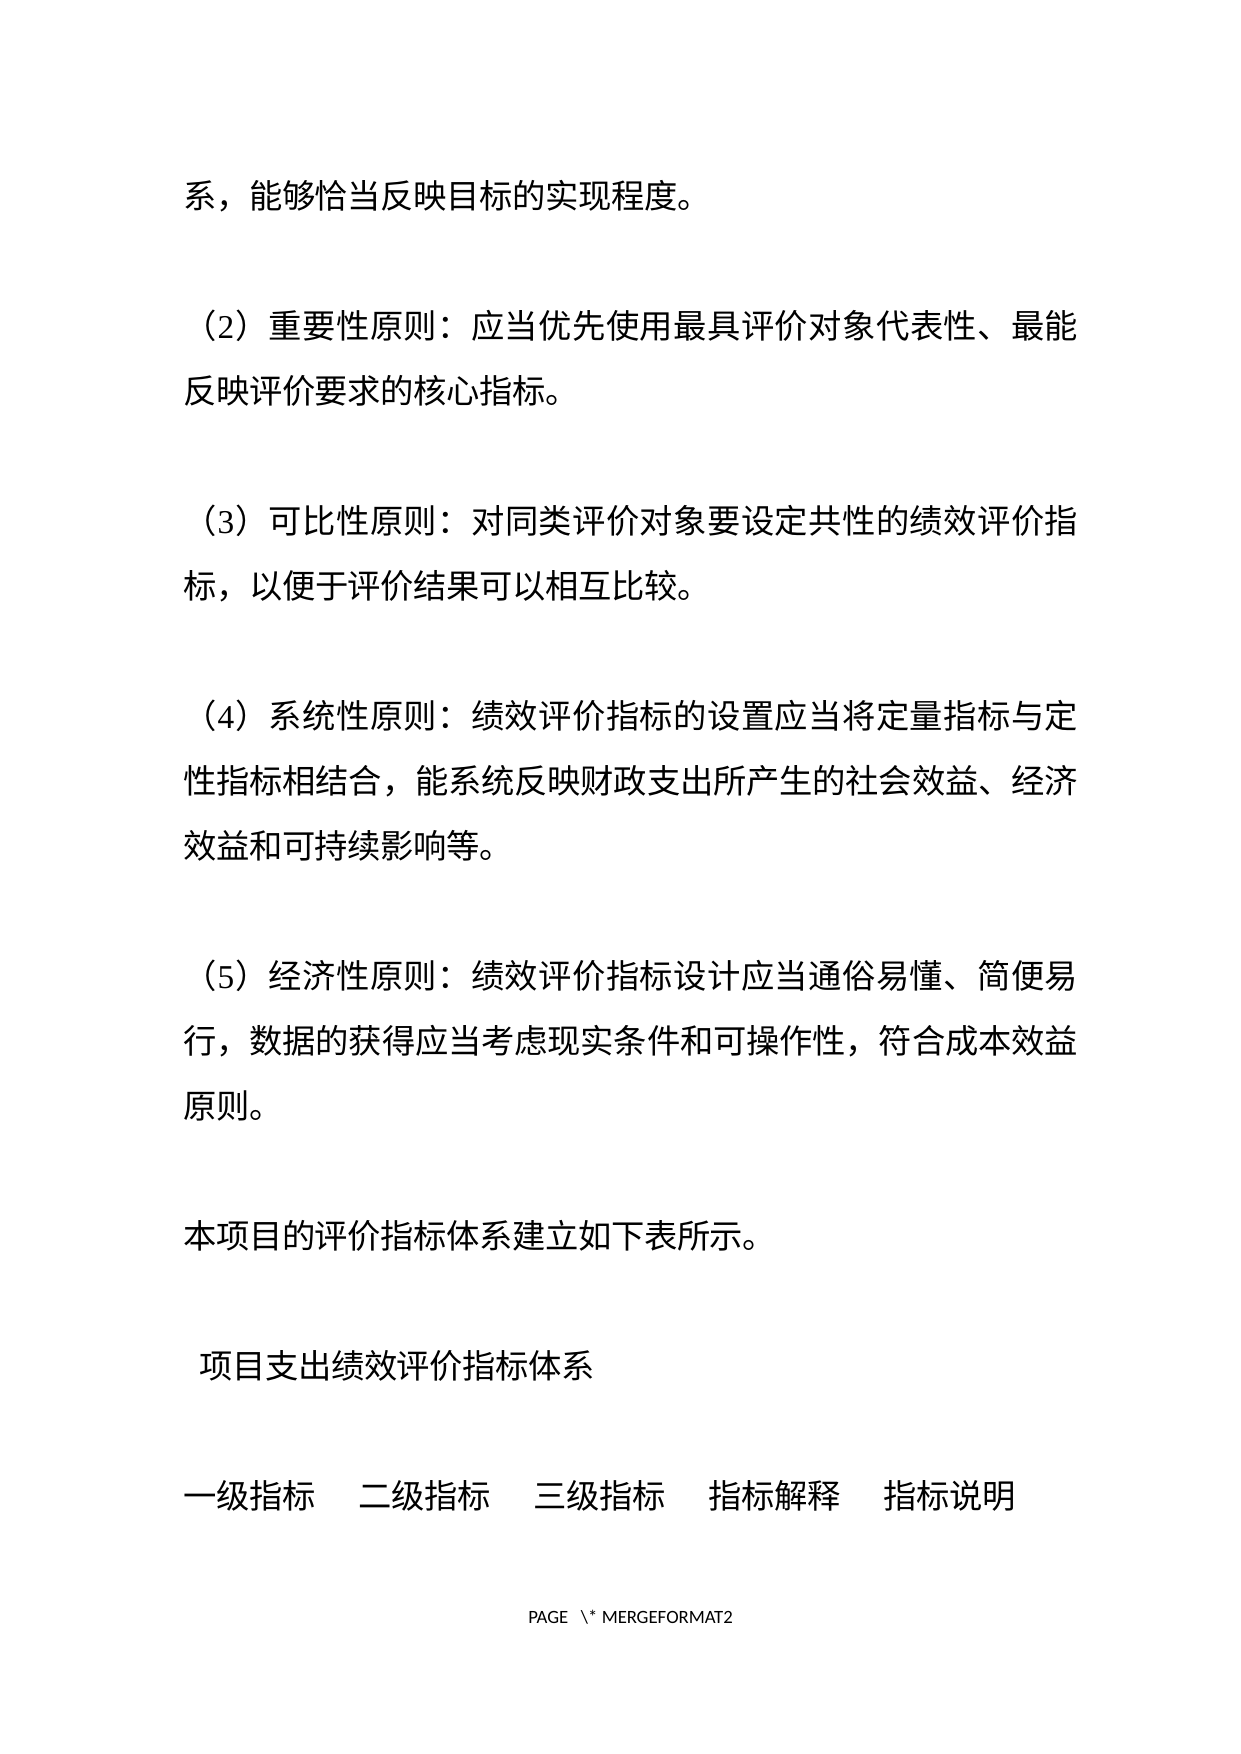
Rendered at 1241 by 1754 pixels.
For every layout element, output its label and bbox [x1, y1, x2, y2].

text [183, 162, 1078, 1527]
